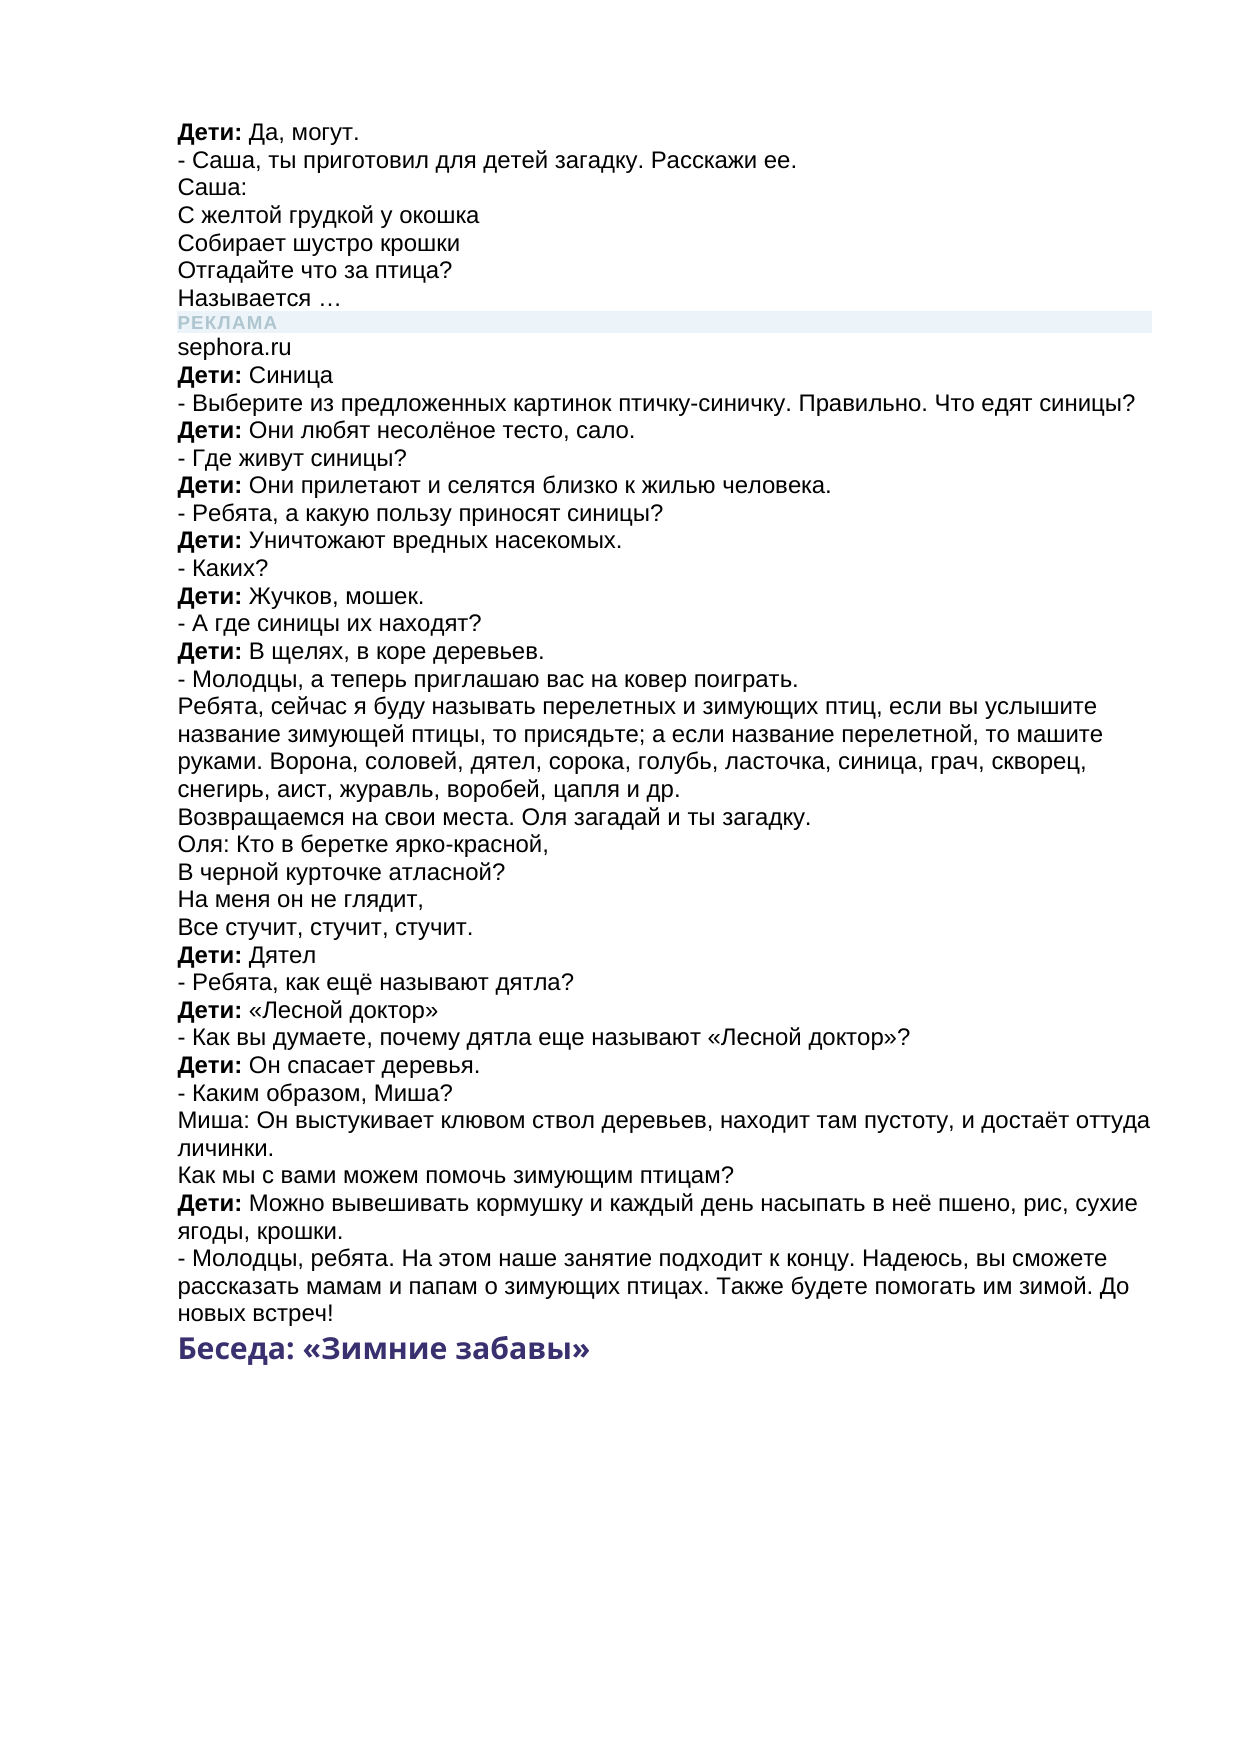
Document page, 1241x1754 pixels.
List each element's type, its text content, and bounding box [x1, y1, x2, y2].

text Беседа: «Зимние забавы» [177, 1327, 1152, 1368]
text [177, 118, 1152, 311]
text sephora.ru [177, 333, 1152, 361]
text РЕКЛАМА [177, 311, 1152, 333]
text Дети: Синица - Выберите из предложенных картинок птичку-синичку. Правильно. Что едят синицы? Дети: Они любят несолёное тесто, сало. - Где живут синицы? Дети: Они прилетают и селятся близко к жилью человека. - Ребята, а какую пользу приносят синицы? Дети: Уничтожают вредных насекомых. - Каких? Дети: Жучков, мошек. - А где синицы их находят? Дети: В щелях, в коре деревьев. - Молодцы, а теперь приглашаю вас на ковер поиграть. Ребята, сейчас я буду называть перелетных и зимующих птиц, если вы услышите название зимующей птицы, то присядьте; а если название перелетной, то машите руками. Ворона, соловей, дятел, сорока, голубь, ласточка, синица, грач, скворец, снегирь, аист, журавль, воробей, цапля и др. Возвращаемся на свои места. Оля загадай и ты загадку. Оля: Кто в беретке ярко-красной, В черной курточке атласной? На меня он не глядит, Все стучит, стучит, стучит. Дети: Дятел - Ребята, как ещё называют дятла? Дети: «Лесной доктор» - Как вы думаете, почему дятла еще называют «Лесной доктор»? Дети: Он спасает деревья. - Каким образом, Миша? Миша: Он выстукивает клювом ствол деревьев, находит там пустоту, и достаёт оттуда личинки. Как мы с вами можем помочь зимующим птицам? Дети: Можно вывешивать кормушку и каждый день насыпать в неё пшено, рис, сухие ягоды, крошки. - Молодцы, ребята. На этом наше занятие подходит к концу. Надеюсь, вы сможете рассказать мамам и папам о зимующих птицах. Также будете помогать им зимой. До новых встреч! [177, 361, 1152, 1327]
